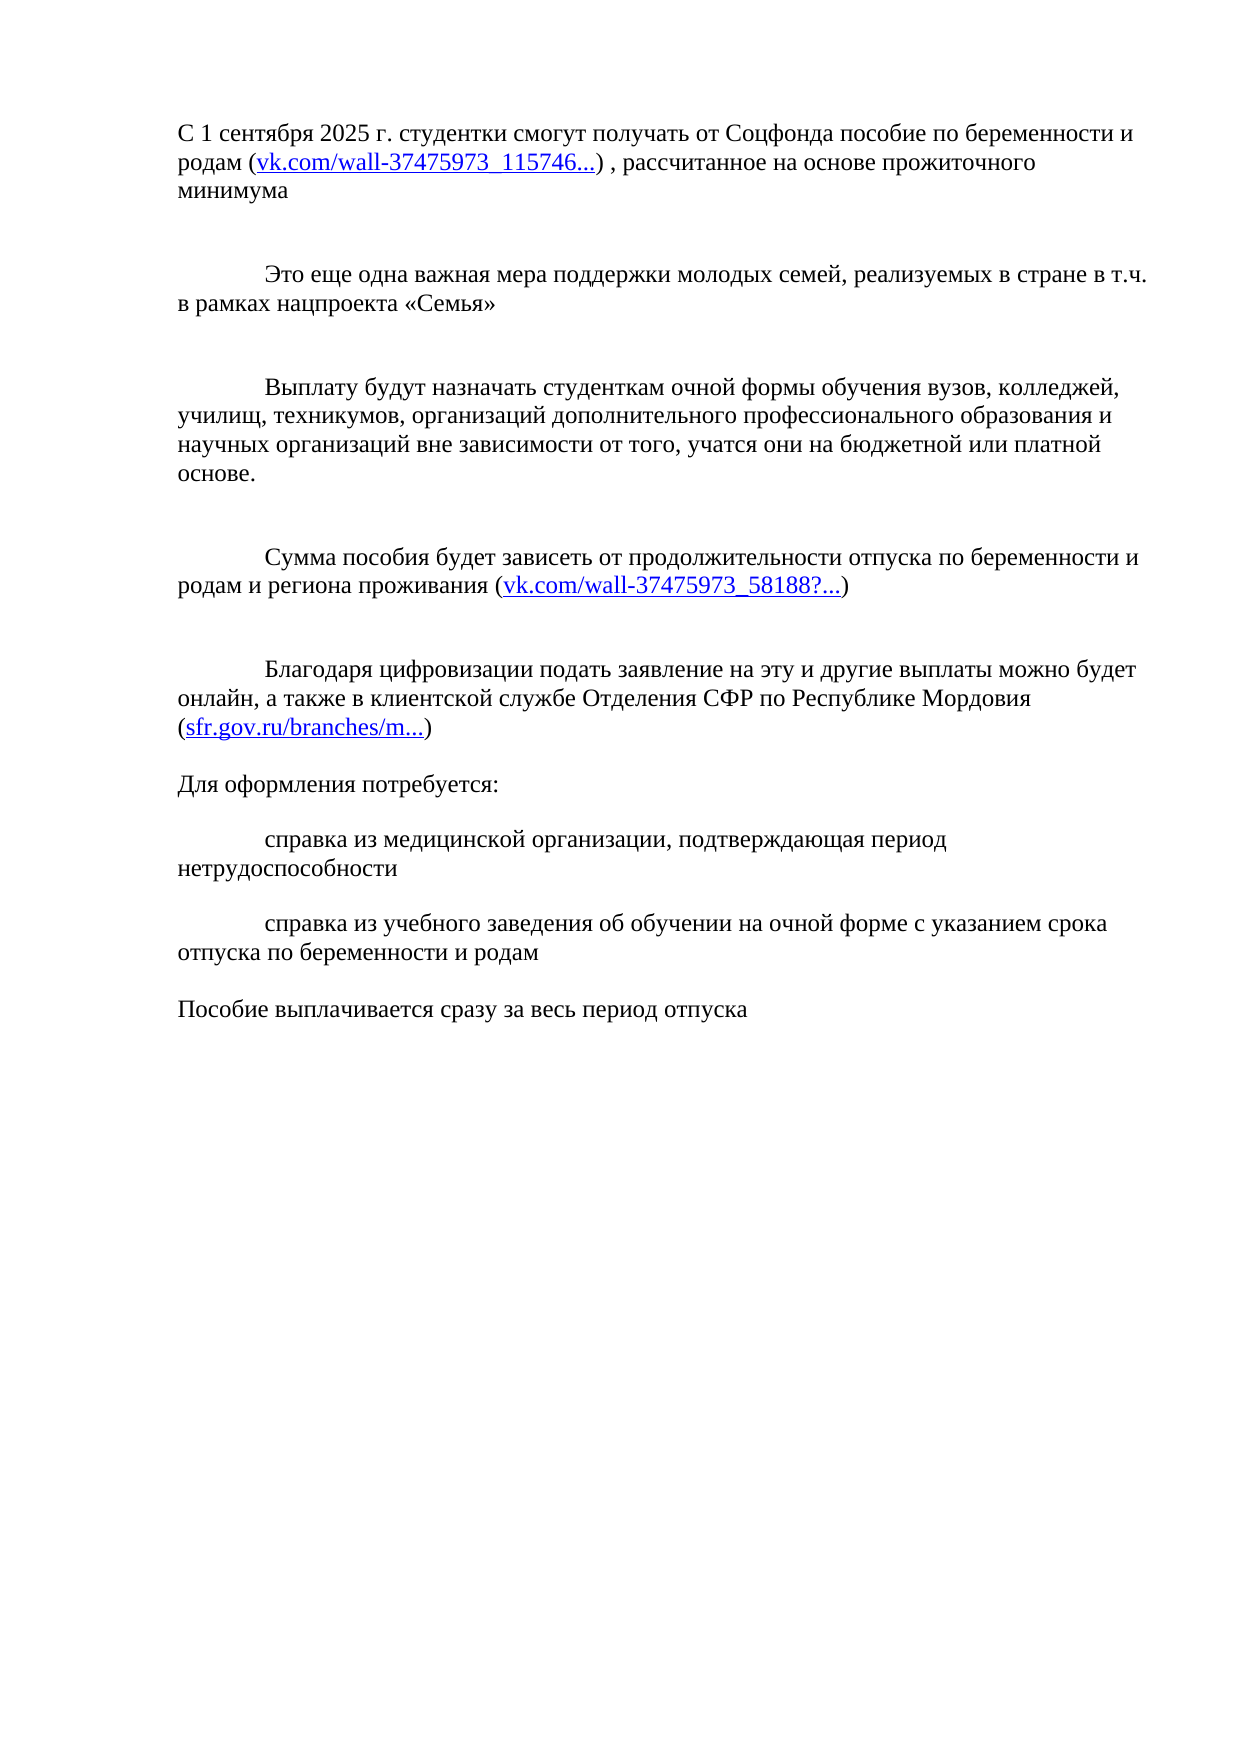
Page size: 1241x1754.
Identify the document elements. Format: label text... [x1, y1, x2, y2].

text Пособие выплачивается сразу за весь период отпуска [177, 994, 1152, 1023]
text Для оформления потребуется: справка из медицинской организации, подтверждающая период нетрудоспособности справка из учебного заведения об обучении на очной форме с указанием срока отпуска по беременности и родам [177, 769, 1152, 966]
text Сумма пособия будет зависеть от продолжительности отпуска по беременности и родам и региона проживания (vk.com/wall-37475973_58188?...) [177, 516, 1152, 599]
text Выплату будут назначать студенткам очной формы обучения вузов, колледжей, училищ, техникумов, организаций дополнительного профессионального образования и научных организаций вне зависимости от того, учатся они на бюджетной или платной основе. [177, 346, 1152, 487]
text Благодаря цифровизации подать заявление на эту и другие выплаты можно будет онлайн, а также в клиентской службе Отделения СФР по Республике Мордовия (sfr.gov.ru/branches/m...) [177, 628, 1152, 741]
text С 1 сентября 2025 г. студентки смогут получать от Соцфонда пособие по беременности и родам (vk.com/wall-37475973_115746...) , рассчитанное на основе прожиточного минимума [177, 118, 1152, 204]
text Это еще одна важная мера поддержки молодых семей, реализуемых в стране в т.ч. в рамках нацпроекта «Семья» [177, 233, 1152, 317]
